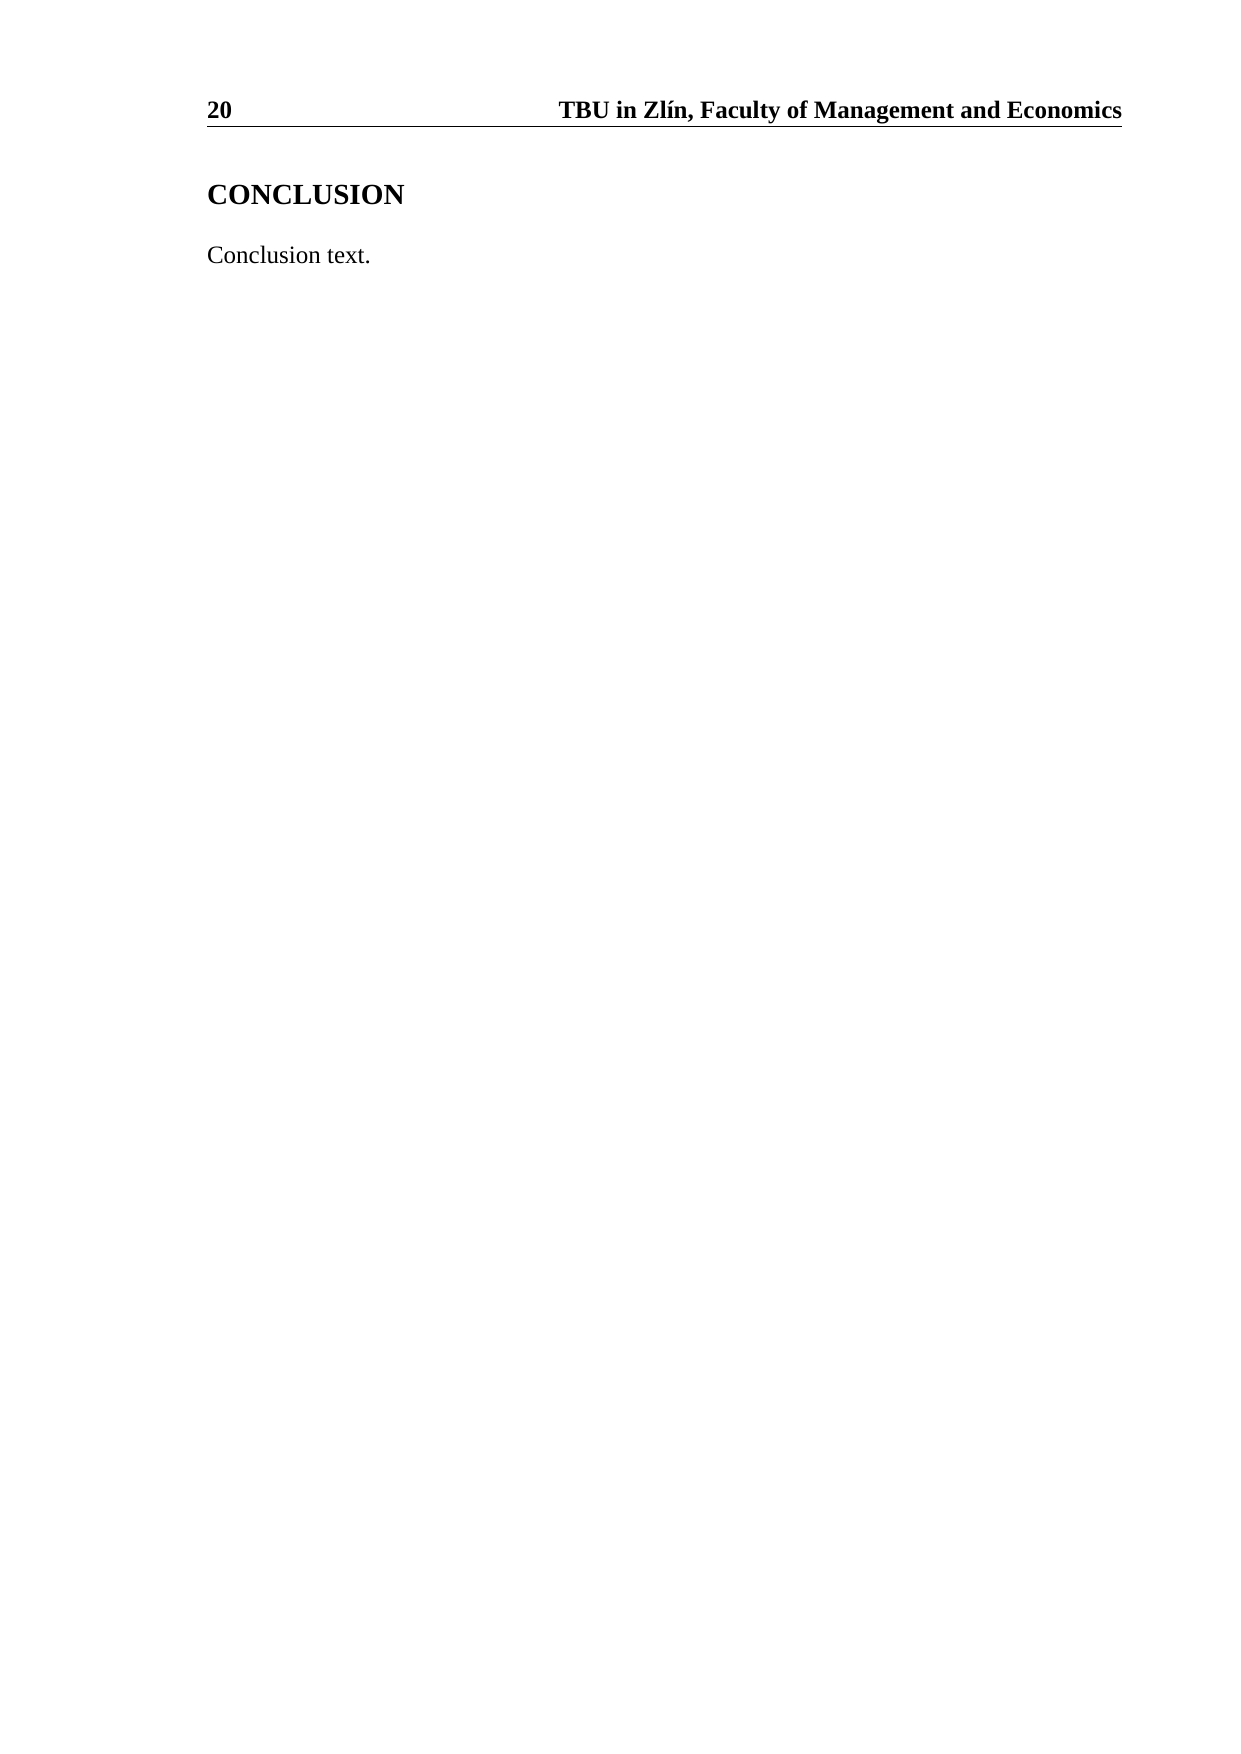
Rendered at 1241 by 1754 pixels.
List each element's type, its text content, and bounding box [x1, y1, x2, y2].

text Conclusion text. [207, 240, 1122, 269]
text Conclusion [207, 177, 1122, 211]
